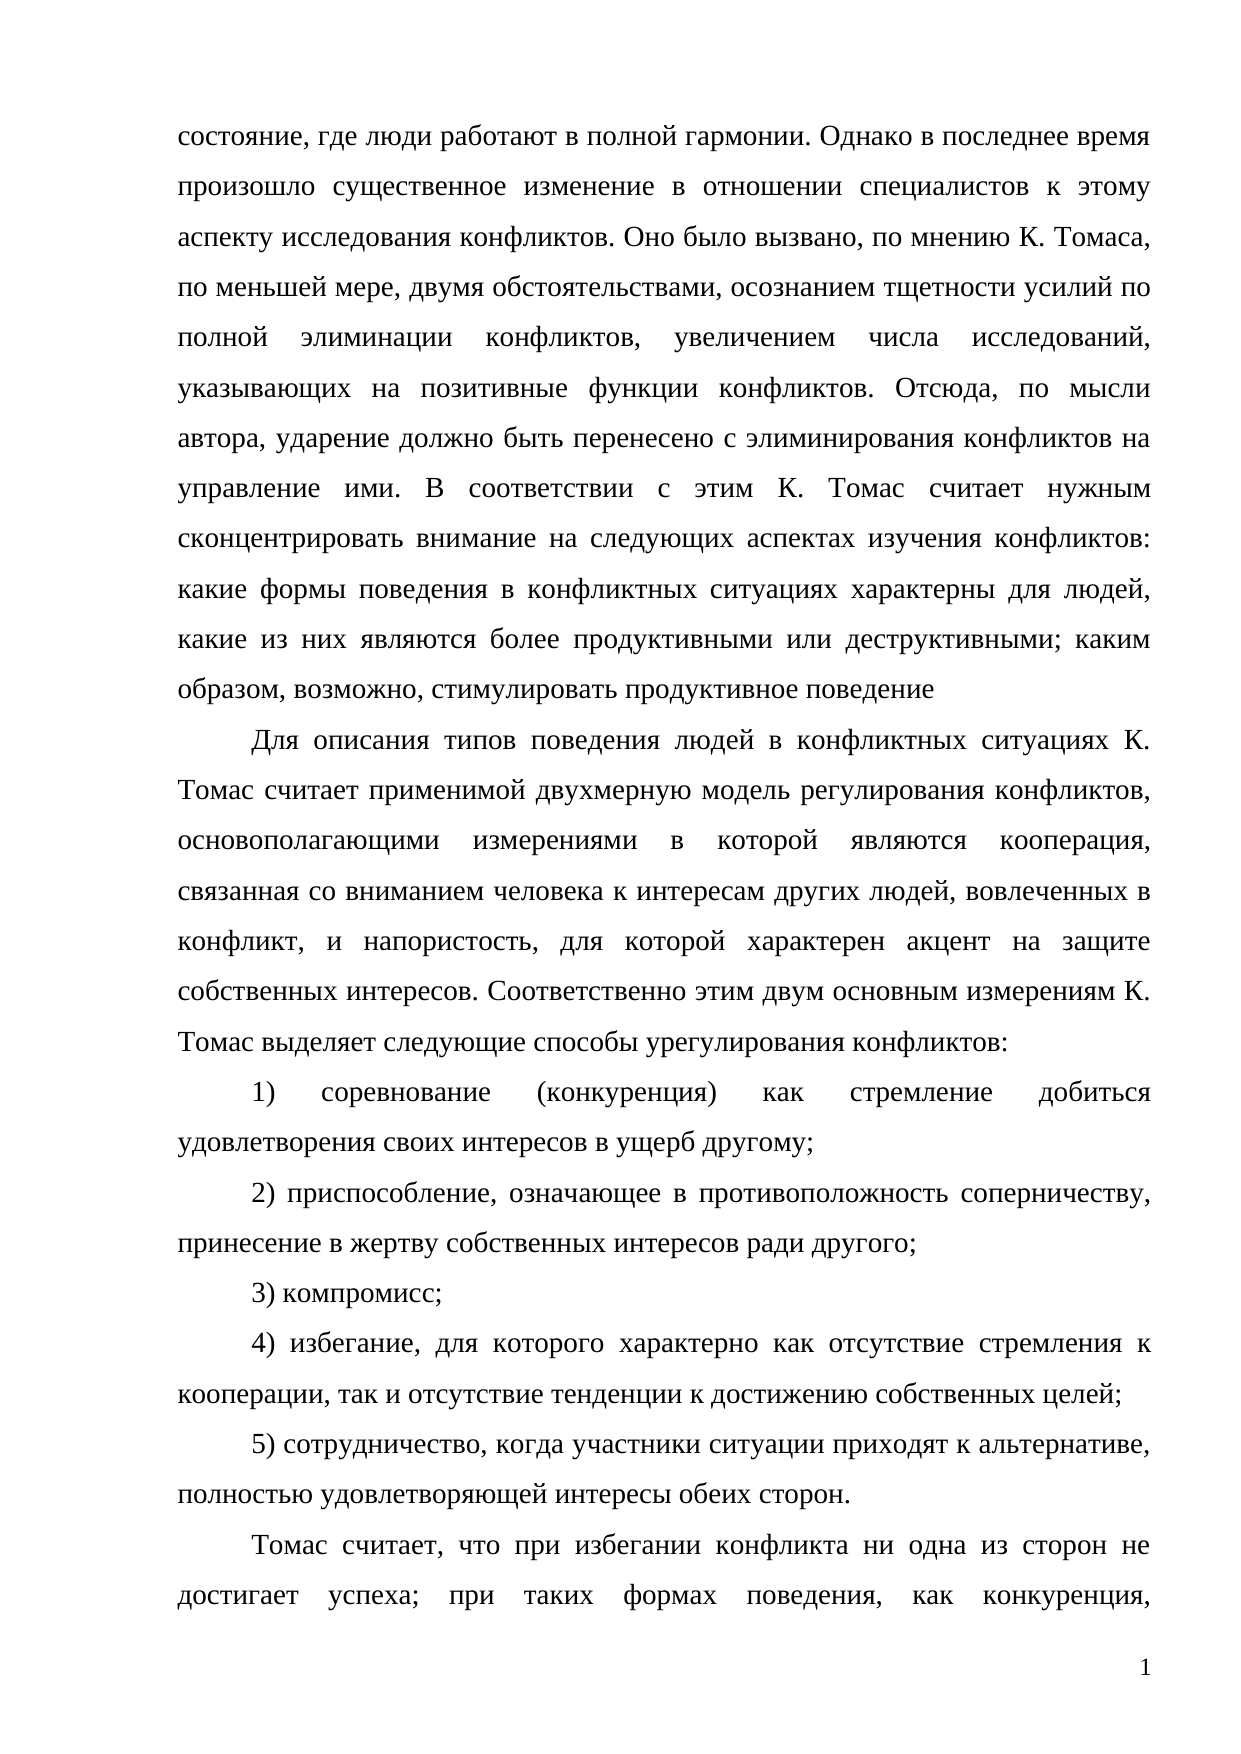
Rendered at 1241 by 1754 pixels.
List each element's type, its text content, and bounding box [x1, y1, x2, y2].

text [177, 1527, 1152, 1611]
text Для описания типов поведения людей в конфликтных ситуациях К. Томас считает применимой двухмерную модель регулирования конфликтов, основополагающими измерениями в которой являются кооперация, связанная со вниманием человека к интересам других людей, вовлеченных в конфликт, и напористость, для которой характерен акцент на защите собственных интересов. Соответственно этим двум основным измерениям К. Томас выделяет следующие способы урегулирования конфликтов: [177, 722, 1152, 1057]
text 1) соревнование (конкуренция) как стремление добиться удовлетворения своих интересов в ущерб другому; [177, 1074, 1152, 1158]
text 3) компромисс; [177, 1275, 1152, 1309]
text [177, 118, 1152, 705]
text 4) избегание, для которого характерно как отсутствие стремления к кооперации, так и отсутствие тенденции к достижению собственных целей; [177, 1326, 1152, 1409]
text 5) сотрудничество, когда участники ситуации приходят к альтернативе, полностью удовлетворяющей интересы обеих сторон. [177, 1426, 1152, 1510]
text 2) приспособление, означающее в противоположность соперничеству, принесение в жертву собственных интересов ради другого; [177, 1175, 1152, 1258]
